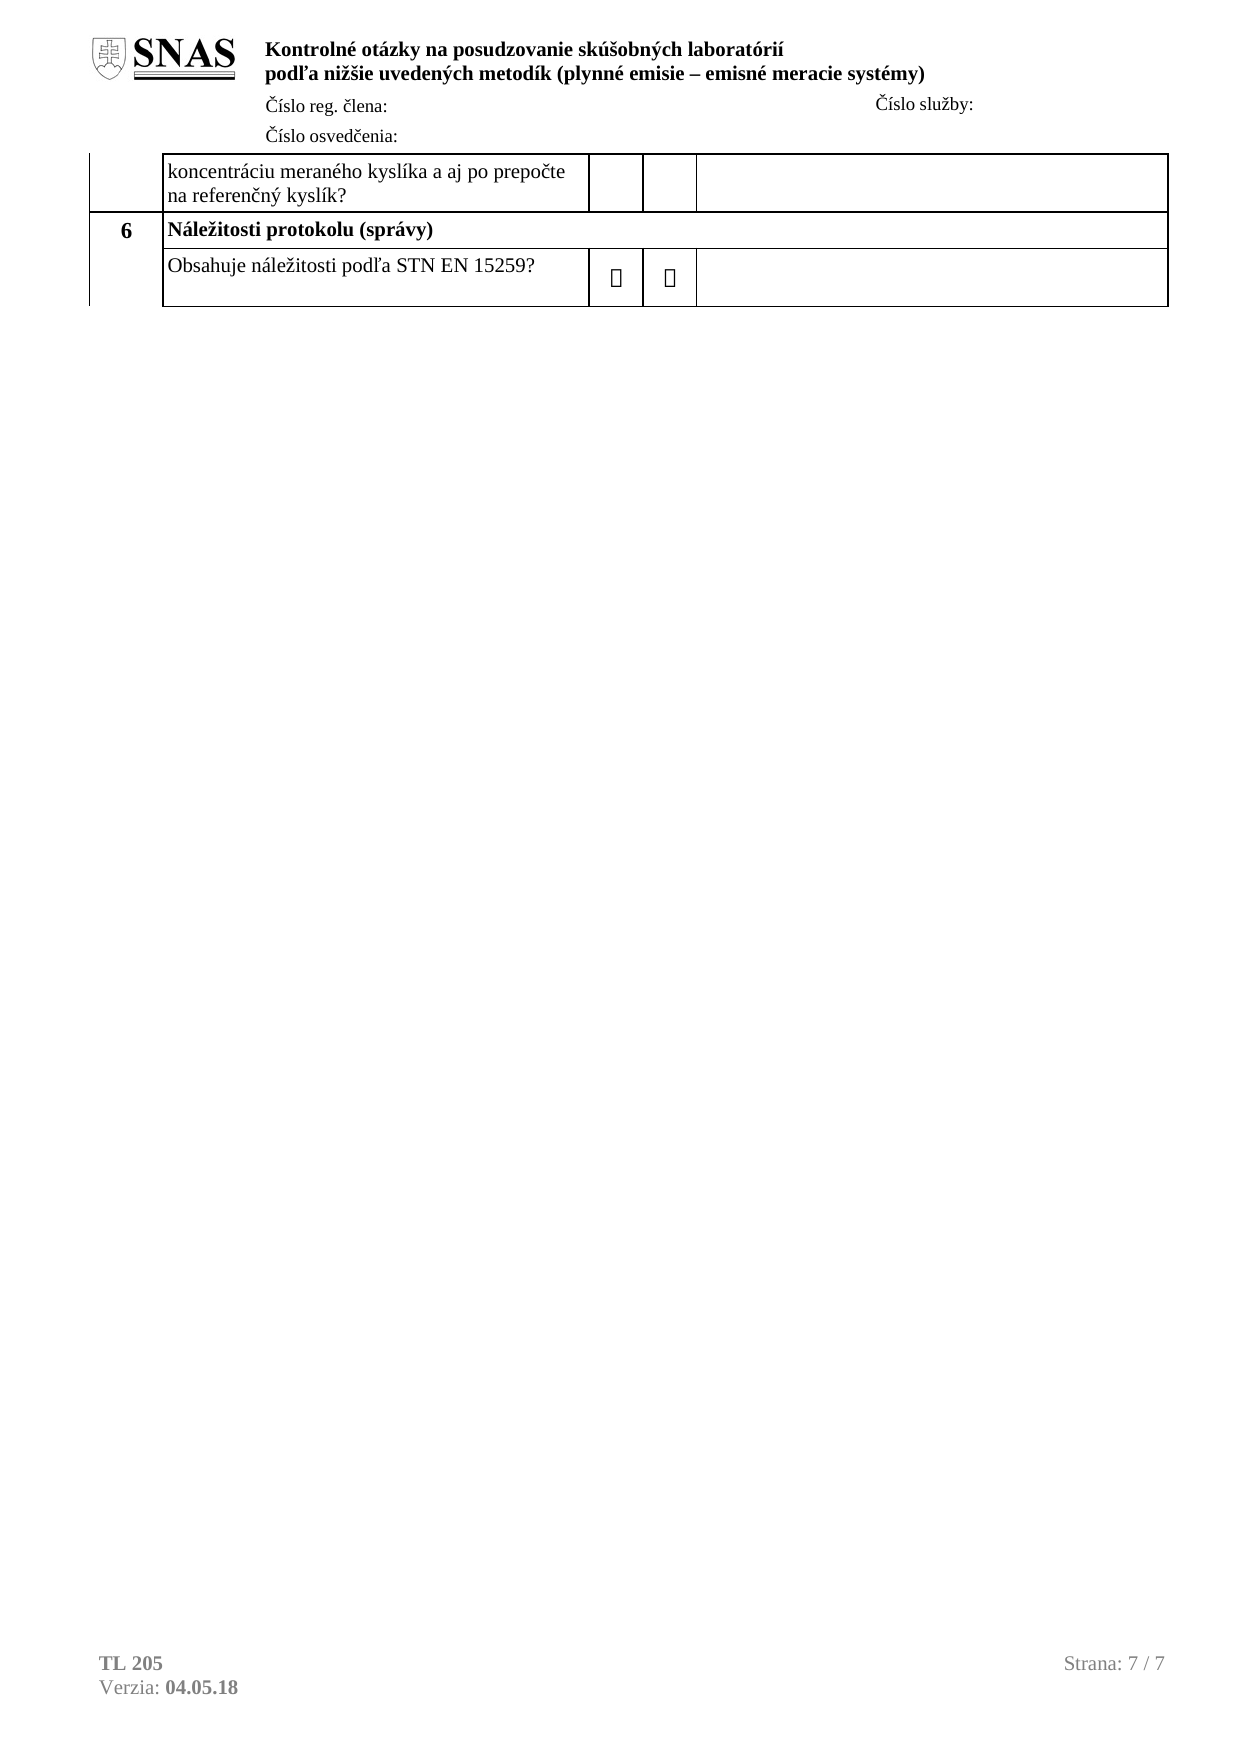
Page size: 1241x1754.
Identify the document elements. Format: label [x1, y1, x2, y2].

table_cell [590, 249, 642, 306]
table_cell [89, 213, 162, 307]
table_cell [697, 155, 1167, 211]
table_cell [590, 155, 642, 211]
table_cell [164, 213, 1167, 248]
table_cell [697, 249, 1167, 306]
picture [88, 35, 240, 87]
table_cell [644, 155, 696, 211]
table_cell [644, 249, 696, 306]
table_cell [90, 153, 162, 211]
table_cell [164, 249, 588, 306]
table_cell [164, 155, 588, 211]
